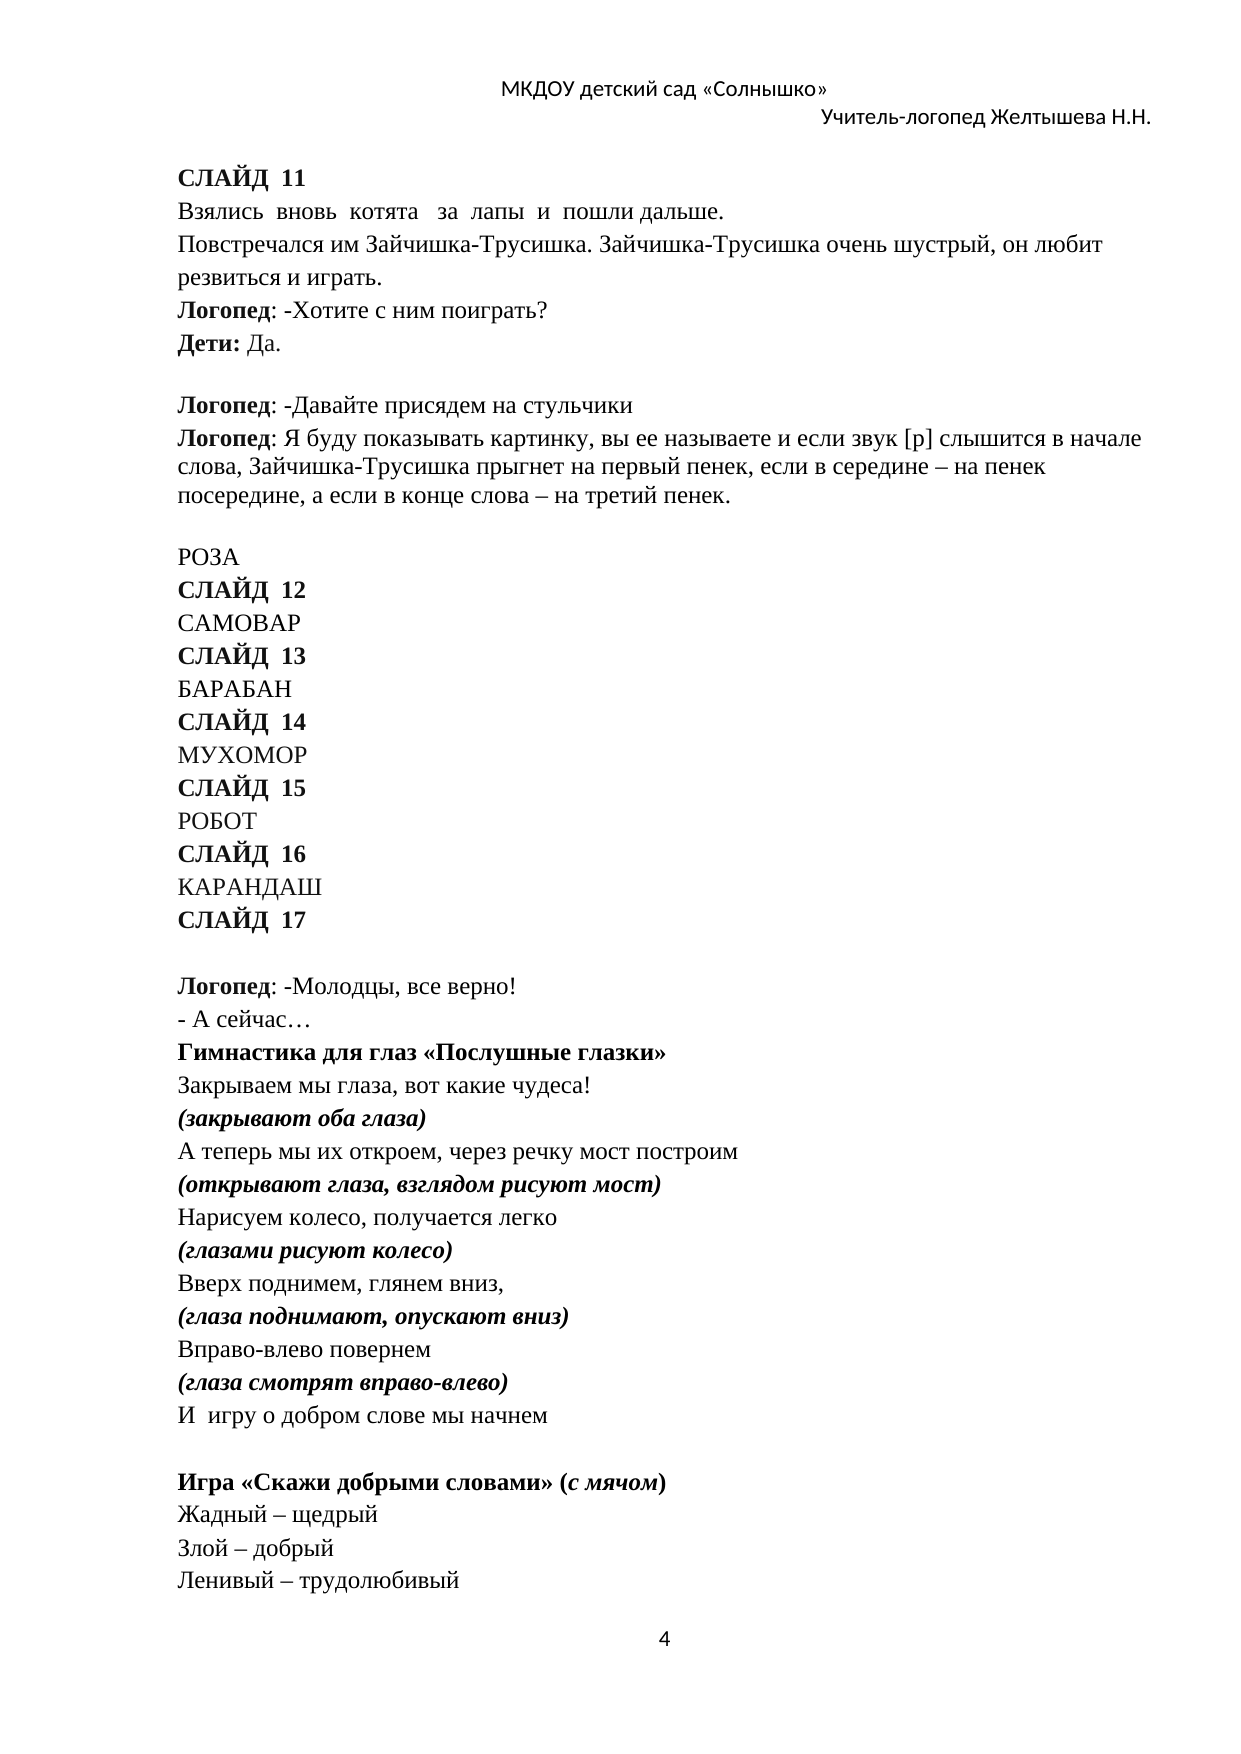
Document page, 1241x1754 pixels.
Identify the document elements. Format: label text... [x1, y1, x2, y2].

text СЛАЙД 14 [177, 707, 1152, 736]
text Игра «Скажи добрыми словами» (с мячом) [177, 1467, 1152, 1495]
text СЛАЙД 16 [177, 839, 1152, 868]
text КАРАНДАШ [177, 872, 1152, 901]
text Логопед: Я буду показывать картинку, вы ее называете и если звук [р] слышится в начале слова, Зайчишка-Трусишка прыгнет на первый пенек, если в середине – на пенек посередине, а если в конце слова – на третий пенек. [177, 423, 1152, 509]
text МУХОМОР [177, 740, 1152, 769]
text (открывают глаза, взглядом рисуют мост) [177, 1169, 1152, 1198]
text Гимнастика для глаз «Послушные глазки» [177, 1037, 1152, 1066]
text Ленивый – трудолюбивый [177, 1566, 1152, 1594]
text СЛАЙД 13 [177, 641, 1152, 670]
text А теперь мы их откроем, через речку мост построим [177, 1136, 1152, 1165]
text САМОВАР [177, 608, 1152, 637]
text Злой – добрый [177, 1533, 1152, 1561]
text И игру о добром слове мы начнем [177, 1401, 1152, 1429]
text Вверх поднимем, глянем вниз, [177, 1268, 1152, 1297]
text - А сейчас… [177, 1004, 1152, 1033]
text Взялись вновь котята за лапы и пошли дальше. [177, 196, 1152, 224]
text СЛАЙД 11 [177, 163, 1152, 192]
text СЛАЙД 12 [177, 575, 1152, 604]
text РОБОТ [177, 806, 1152, 835]
text Закрываем мы глаза, вот какие чудеса! [177, 1070, 1152, 1099]
text (глазами рисуют колесо) [177, 1235, 1152, 1264]
text Повстречался им Зайчишка-Трусишка. Зайчишка-Трусишка очень шустрый, он любит резвиться и играть. [177, 229, 1152, 291]
text Дети: Да. [177, 328, 1152, 357]
text Логопед: -Хотите с ним поиграть? [177, 295, 1152, 324]
text РОЗА [177, 542, 1152, 571]
text Вправо-влево повернем [177, 1334, 1152, 1363]
text Жадный – щедрый [177, 1499, 1152, 1528]
text Логопед: -Молодцы, все верно! [177, 971, 1152, 1000]
text (глаза смотрят вправо-влево) [177, 1367, 1152, 1396]
text СЛАЙД 17 [177, 905, 1152, 934]
text (глаза поднимают, опускают вниз) [177, 1301, 1152, 1330]
text Нарисуем колесо, получается легко [177, 1202, 1152, 1231]
text БАРАБАН [177, 674, 1152, 703]
text СЛАЙД 15 [177, 773, 1152, 802]
text Логопед: -Давайте присядем на стульчики [177, 390, 1152, 418]
text (закрывают оба глаза) [177, 1103, 1152, 1132]
